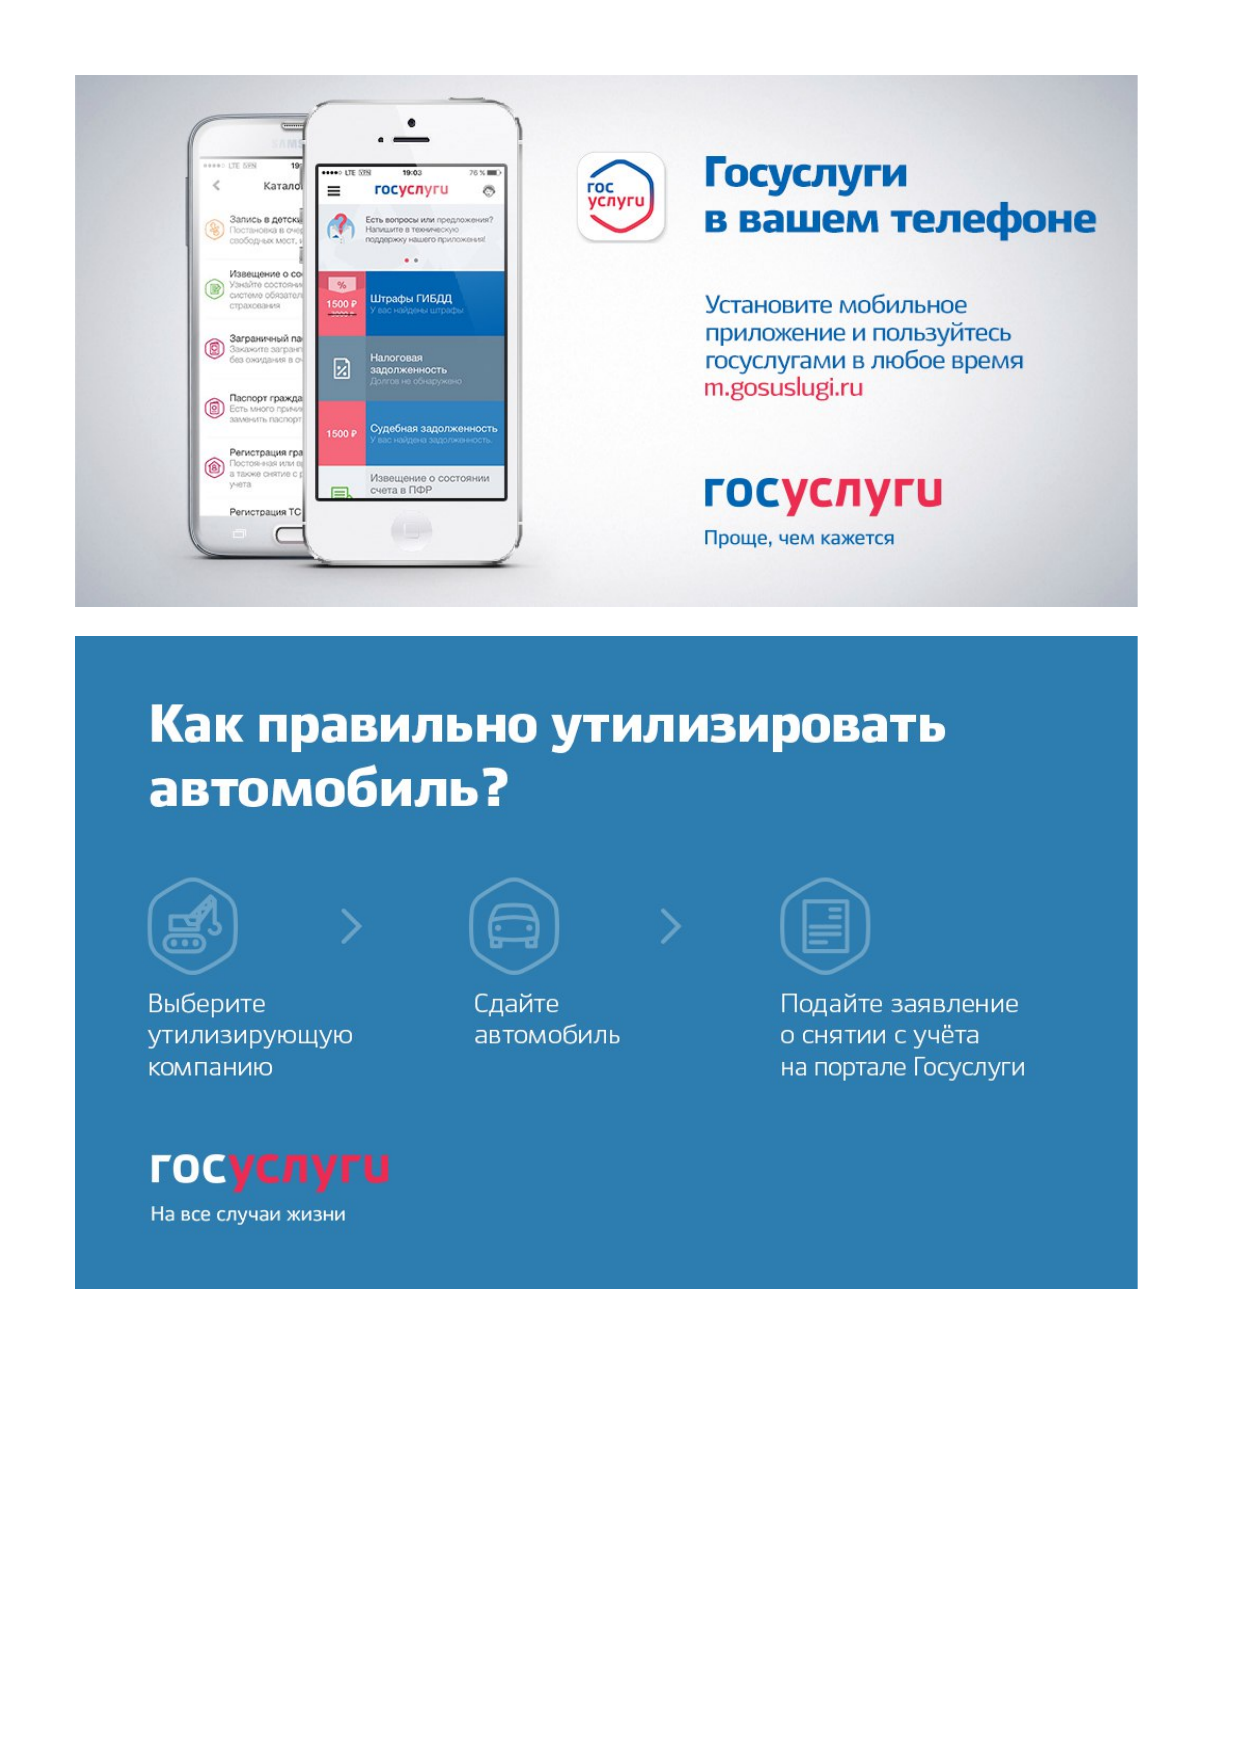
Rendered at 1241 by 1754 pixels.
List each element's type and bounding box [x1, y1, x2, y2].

picture [75, 636, 1138, 1289]
picture [75, 75, 1138, 607]
